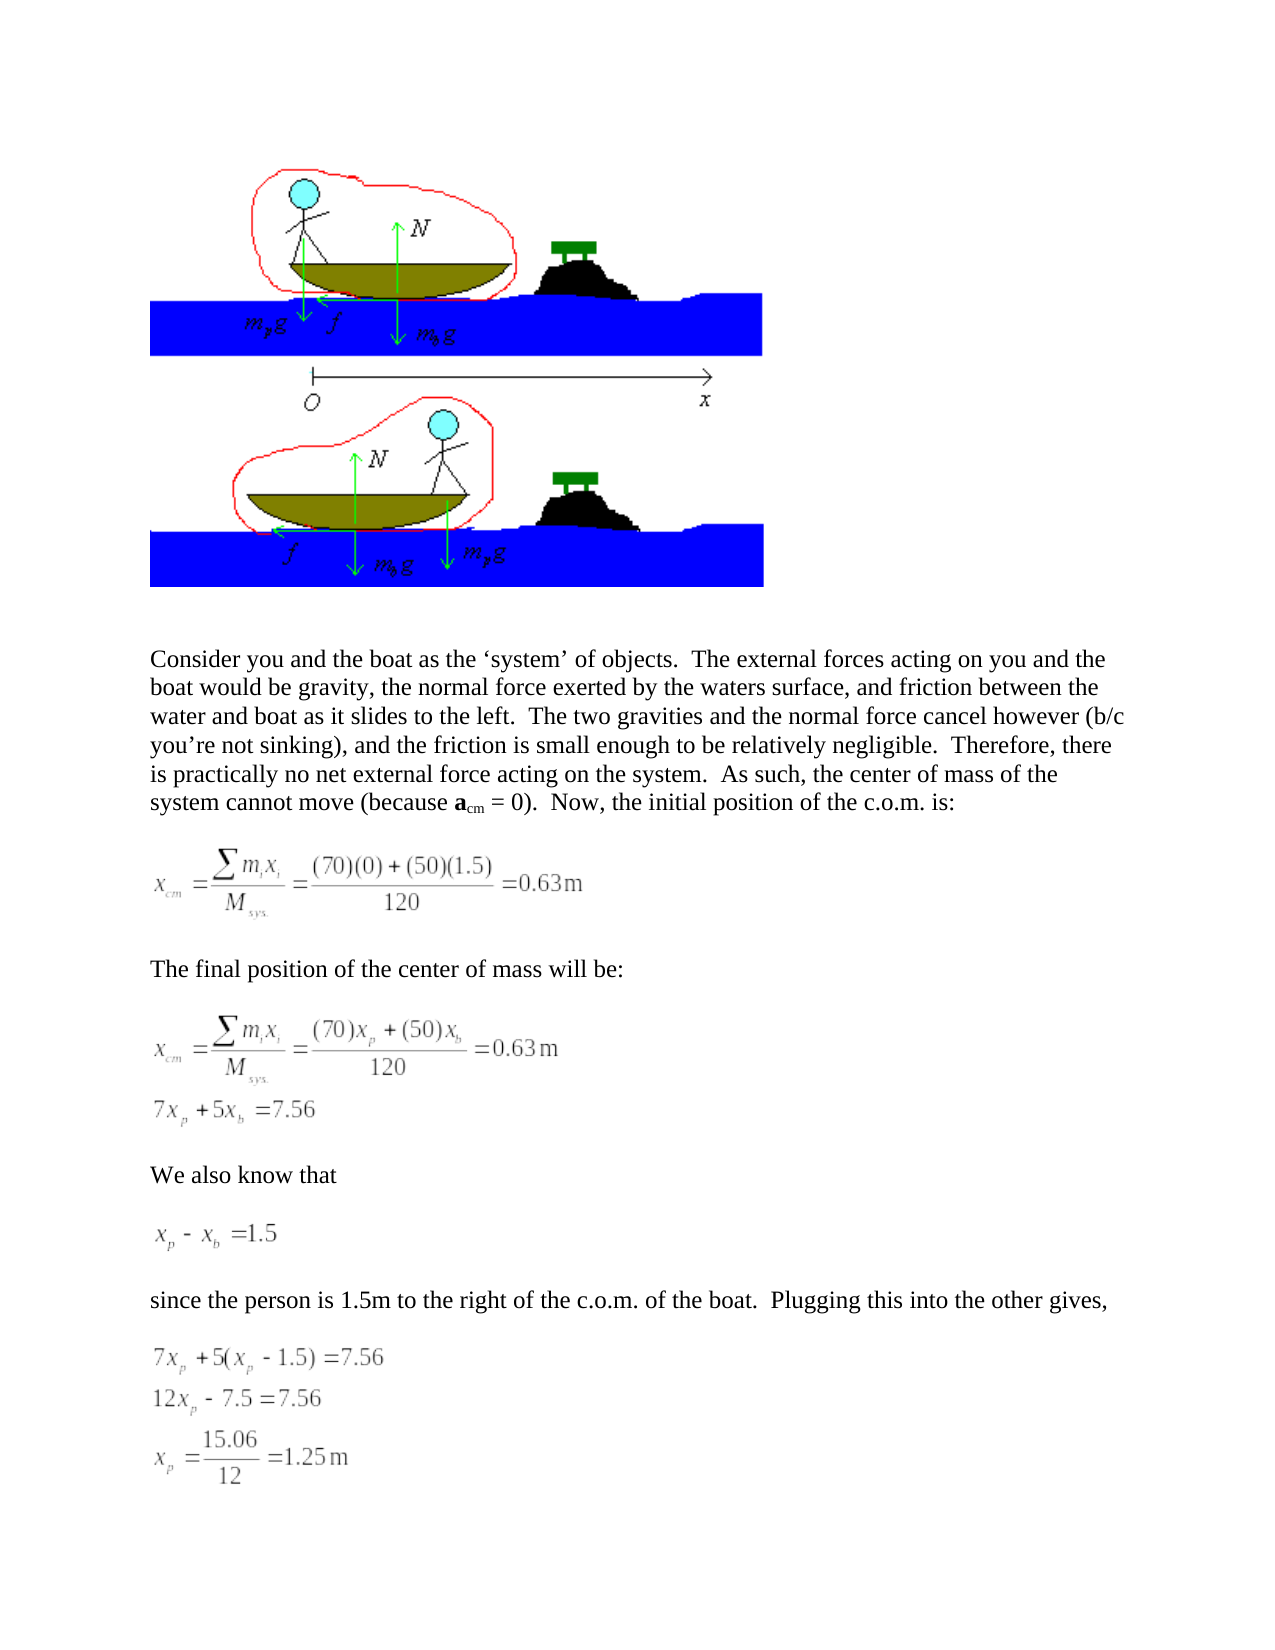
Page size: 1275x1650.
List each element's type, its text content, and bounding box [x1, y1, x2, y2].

text Consider you and the boat as the ‘system’ of objects. The external forces acting on you and the boat would be gravity, the normal force exerted by the waters surface, and friction between the water and boat as it slides to the left. The two gravities and the normal force cancel however (b/c you’re not sinking), and the friction is small enough to be relatively negligible. Therefore, there is practically no net external force acting on the system. As such, the center of mass of the system cannot move (because acm = 0). Now, the initial position of the c.o.m. is: [150, 644, 1125, 816]
text The final position of the center of mass will be: [150, 954, 1125, 982]
text since the person is 1.5m to the right of the c.o.m. of the boat. Plugging this into the other gives, [150, 1285, 1125, 1314]
text We also know that [150, 1160, 1125, 1189]
picture [150, 150, 764, 587]
